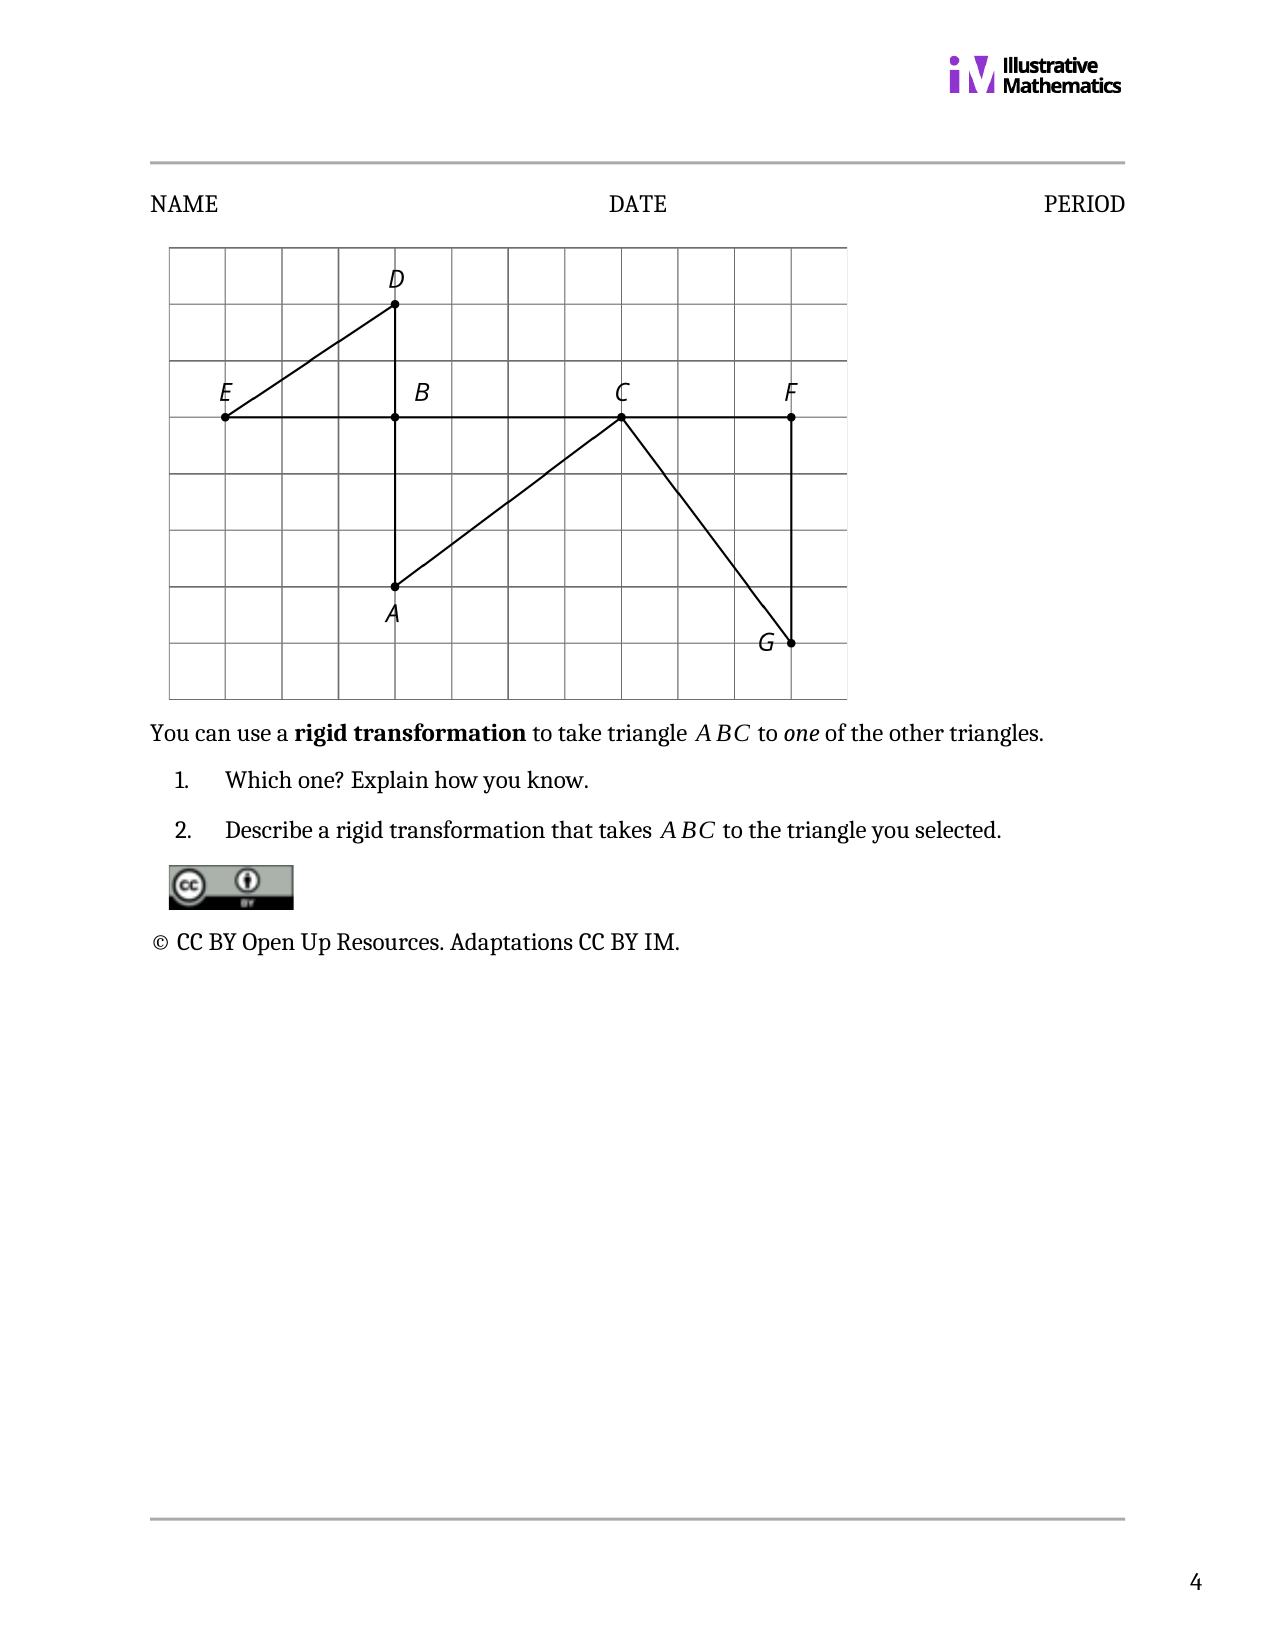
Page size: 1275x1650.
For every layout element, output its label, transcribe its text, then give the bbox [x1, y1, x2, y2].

picture [168, 247, 848, 700]
text © CC BY Open Up Resources. Adaptations CC BY IM. [150, 928, 1125, 957]
list Which one? Explain how you know. [175, 766, 1125, 795]
text You can use a rigid transformation to take triangle to one of the other triangles. [150, 719, 1125, 747]
list Describe a rigid transformation that takes to the triangle you selected. [175, 816, 1125, 844]
picture [168, 865, 294, 910]
picture [949, 55, 1121, 93]
